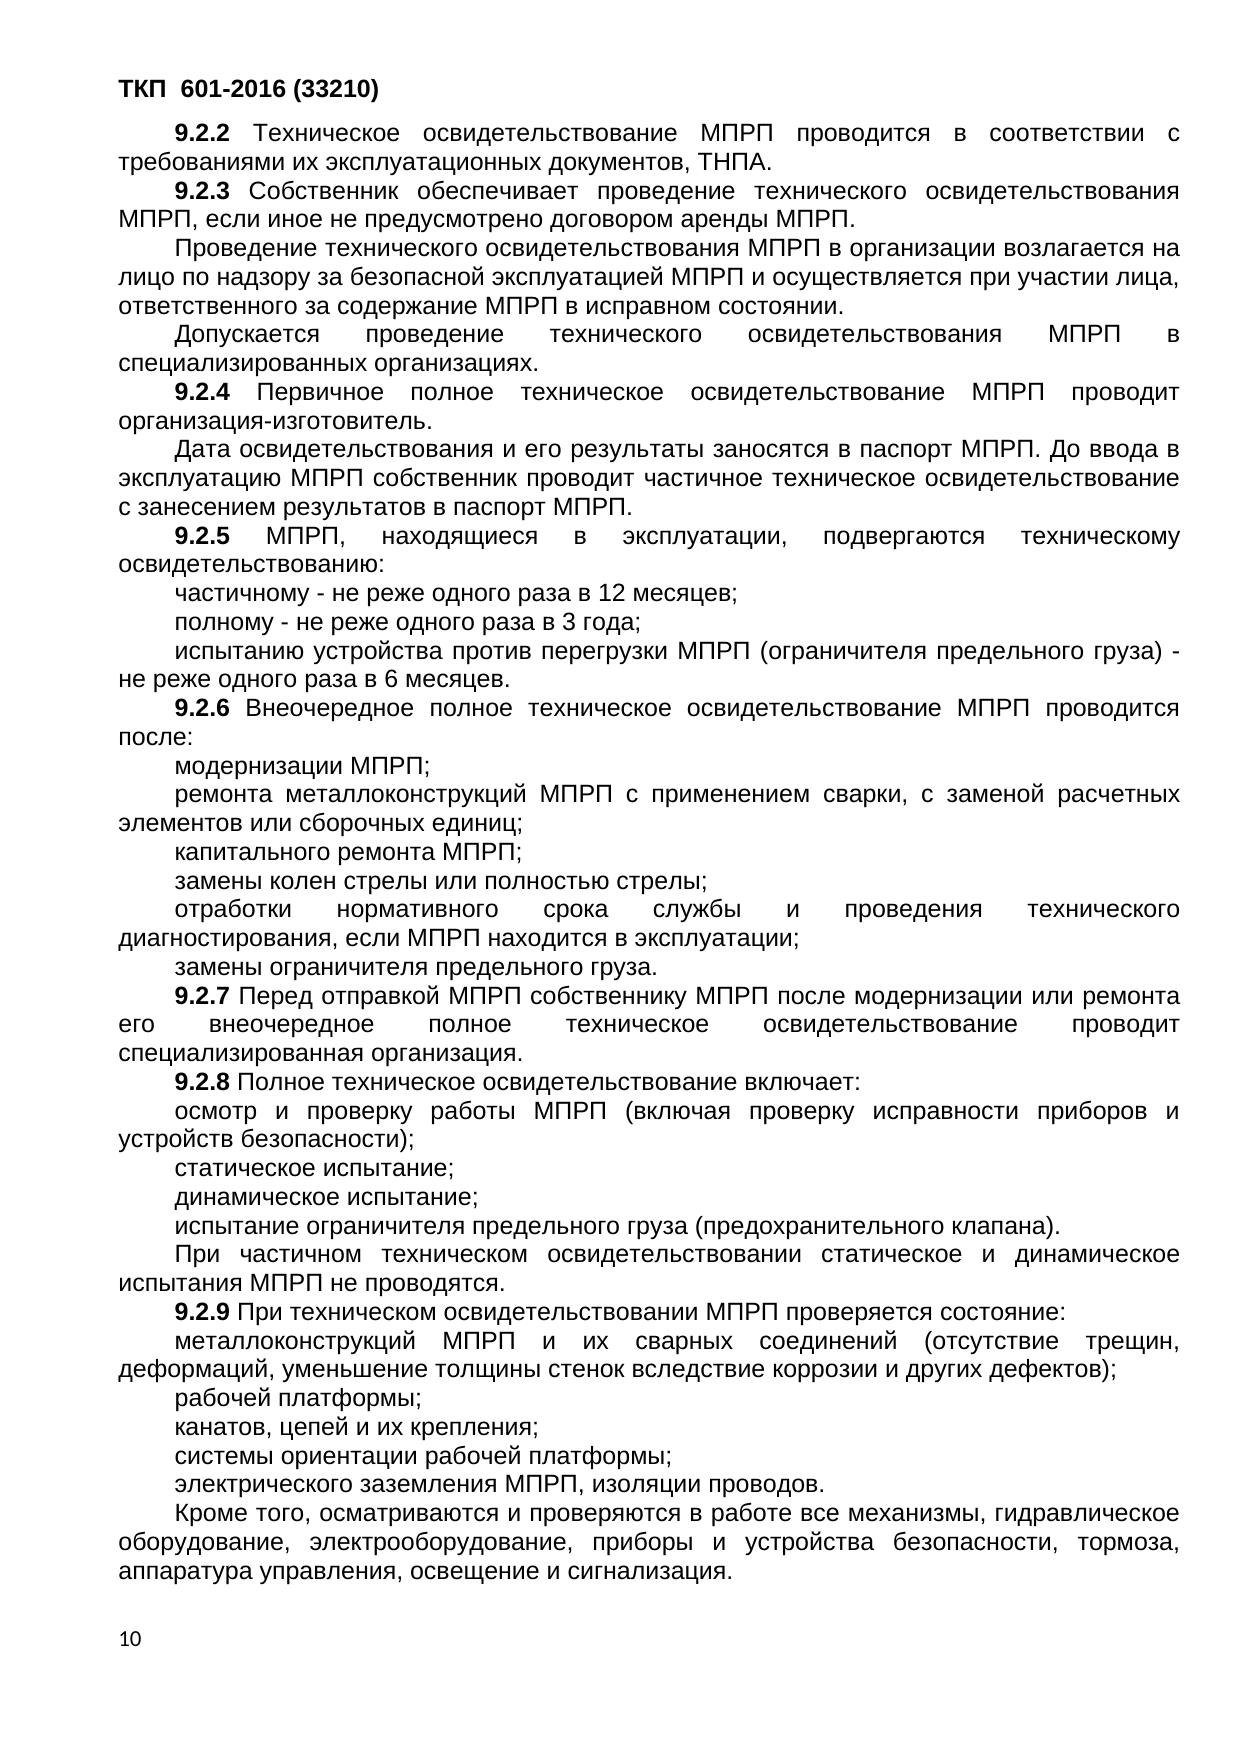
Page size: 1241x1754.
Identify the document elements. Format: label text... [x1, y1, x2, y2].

text полному - не реже одного раза в 3 года; [118, 607, 1181, 636]
text 9.2.6 Внеочередное полное техническое освидетельствование МПРП проводится после: [118, 693, 1181, 751]
text При частичном техническом освидетельствовании статическое и динамическое испытания МПРП не проводятся. [118, 1239, 1181, 1297]
text системы ориентации рабочей платформы; [118, 1441, 1181, 1469]
text 9.2.7 Перед отправкой МПРП собственнику МПРП после модернизации или ремонта его внеочередное полное техническое освидетельствование проводит специализированная организация. [118, 981, 1181, 1067]
text 9.2.4 Первичное полное техническое освидетельствование МПРП проводит организация-изготовитель. [118, 377, 1181, 434]
text Допускается проведение технического освидетельствования МПРП в специализированных организациях. [118, 319, 1181, 377]
text 9.2.2 Техническое освидетельствование МПРП проводится в соответствии с требованиями их эксплуатационных документов, ТНПА. [118, 118, 1181, 176]
text модернизации МПРП; [118, 751, 1181, 779]
text 9.2.3 Собственник обеспечивает проведение технического освидетельствования МПРП, если иное не предусмотрено договором аренды МПРП. [118, 176, 1181, 233]
text канатов, цепей и их крепления; [118, 1412, 1181, 1441]
text 9.2.8 Полное техническое освидетельствование включает: [118, 1067, 1181, 1096]
text Кроме того, осматриваются и проверяются в работе все механизмы, гидравлическое оборудование, электрооборудование, приборы и устройства безопасности, тормоза, аппаратура управления, освещение и сигнализация. [118, 1498, 1181, 1584]
text металлоконструкций МПРП и их сварных соединений (отсутствие трещин, деформаций, уменьшение толщины стенок вследствие коррозии и других дефектов); [118, 1326, 1181, 1383]
text 9.2.5 МПРП, находящиеся в эксплуатации, подвергаются техническому освидетельствованию: [118, 521, 1181, 578]
text испытание ограничителя предельного груза (предохранительного клапана). [118, 1211, 1181, 1239]
text статическое испытание; [118, 1153, 1181, 1182]
text частичному - не реже одного раза в 12 месяцев; [118, 578, 1181, 607]
text рабочей платформы; [118, 1383, 1181, 1412]
text отработки нормативного срока службы и проведения технического диагностирования, если МПРП находится в эксплуатации; [118, 894, 1181, 952]
text ремонта металлоконструкций МПРП с применением сварки, с заменой расчетных элементов или сборочных единиц; [118, 779, 1181, 837]
text замены ограничителя предельного груза. [118, 952, 1181, 981]
text Дата освидетельствования и его результаты заносятся в паспорт МПРП. До ввода в эксплуатацию МПРП собственник проводит частичное техническое освидетельствование с занесением результатов в паспорт МПРП. [118, 434, 1181, 521]
text осмотр и проверку работы МПРП (включая проверку исправности приборов и устройств безопасности); [118, 1096, 1181, 1153]
text динамическое испытание; [118, 1182, 1181, 1211]
text замены колен стрелы или полностью стрелы; [118, 866, 1181, 894]
text капитального ремонта МПРП; [118, 837, 1181, 866]
text электрического заземления МПРП, изоляции проводов. [118, 1469, 1181, 1498]
text Проведение технического освидетельствования МПРП в организации возлагается на лицо по надзору за безопасной эксплуатацией МПРП и осуществляется при участии лица, ответственного за содержание МПРП в исправном состоянии. [118, 233, 1181, 319]
text 9.2.9 При техническом освидетельствовании МПРП проверяется состояние: [118, 1297, 1181, 1326]
text испытанию устройства против перегрузки МПРП (ограничителя предельного груза) - не реже одного раза в 6 месяцев. [118, 636, 1181, 693]
